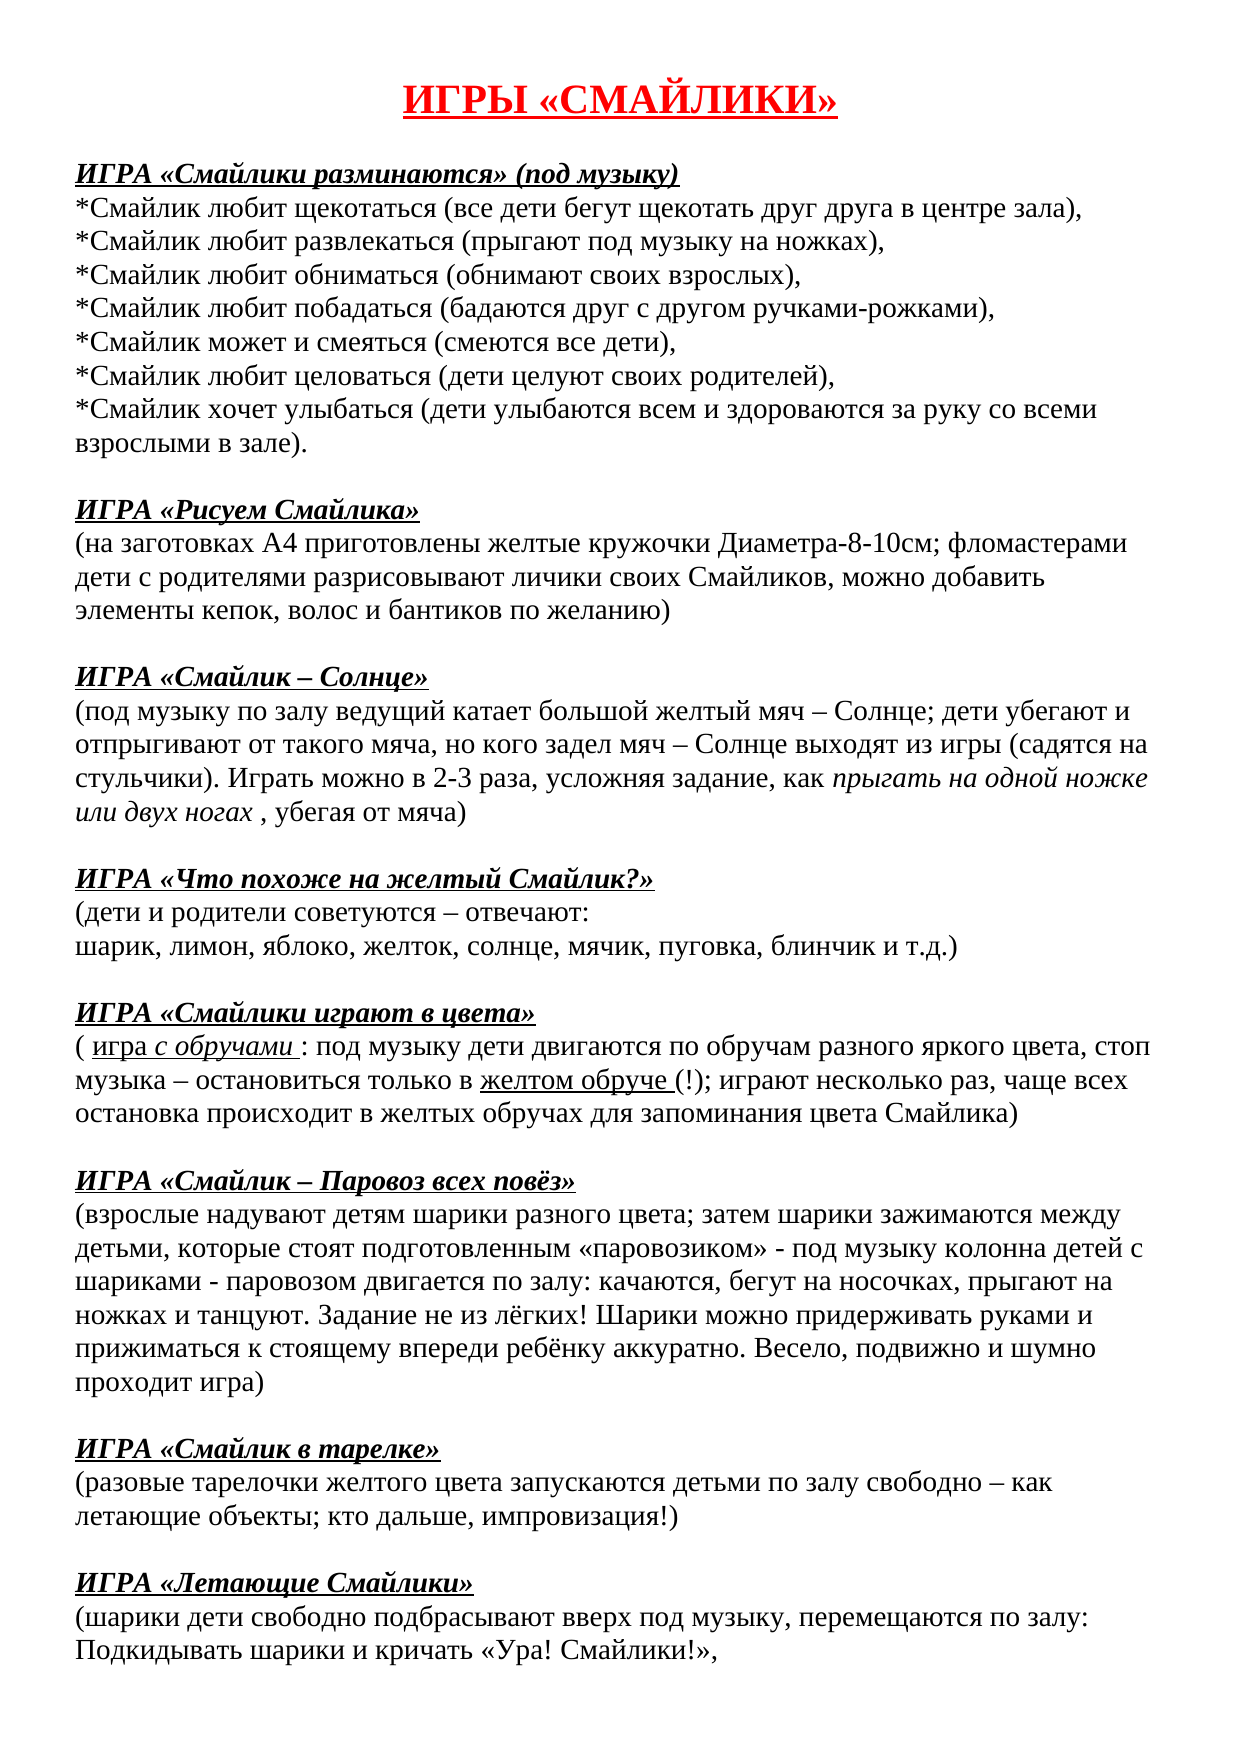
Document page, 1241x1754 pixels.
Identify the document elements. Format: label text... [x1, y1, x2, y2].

text *Смайлик хочет улыбаться (дети улыбаются всем и здороваются за руку со всеми взрослыми в зале). [75, 391, 1165, 458]
text *Смайлик любит развлекаться (прыгают под музыку на ножках), [75, 223, 1165, 257]
text Подкидывать шарики и кричать «Ура! Смайлики!», [75, 1632, 1165, 1666]
text ( игра с обручами : под музыку дети двигаются по обручам разного яркого цвета, стоп музыка – остановиться только в желтом обруче (!); играют несколько раз, чаще всех остановка происходит в желтых обручах для запоминания цвета Смайлика) [75, 1028, 1165, 1129]
text ИГРА «Летающие Смайлики» [75, 1565, 1165, 1599]
text ИГРА «Смайлик – Солнце» [75, 659, 1165, 693]
text ИГРА «Смайлики играют в цвета» [75, 995, 1165, 1028]
text ИГРА «Смайлик в тарелке» [75, 1431, 1165, 1464]
text ИГРА «Что похоже на желтый Смайлик?» [75, 861, 1165, 894]
text *Смайлик любит побадаться (бадаются друг с другом ручками-рожками), [75, 291, 1165, 324]
text ИГРА «Рисуем Смайлика» [75, 492, 1165, 525]
text ИГРА «Смайлик – Паровоз всех повёз» [75, 1163, 1165, 1196]
text ИГРА «Смайлики разминаются» (под музыку) [75, 156, 1165, 190]
text ИГРЫ «СМАЙЛИКИ» [75, 75, 1165, 123]
text (дети и родители советуются – отвечают: [75, 894, 1165, 928]
text (под музыку по залу ведущий катает большой желтый мяч – Солнце; дети убегают и отпрыгивают от такого мяча, но кого задел мяч – Солнце выходят из игры (садятся на стульчики). Играть можно в 2-3 раза, усложняя задание, как прыгать на одной ножке или двух ногах , убегая от мяча) [75, 693, 1165, 827]
text *Смайлик любит обниматься (обнимают своих взрослых), [75, 257, 1165, 291]
text *Смайлик любит целоваться (дети целуют своих родителей), [75, 358, 1165, 391]
text (разовые тарелочки желтого цвета запускаются детьми по залу свободно – как летающие объекты; кто дальше, импровизация!) [75, 1464, 1165, 1532]
text шарик, лимон, яблоко, желток, солнце, мячик, пуговка, блинчик и т.д.) [75, 928, 1165, 961]
text *Смайлик может и смеяться (смеются все дети), [75, 324, 1165, 358]
text *Смайлик любит щекотаться (все дети бегут щекотать друг друга в центре зала), [75, 190, 1165, 223]
text (взрослые надувают детям шарики разного цвета; затем шарики зажимаются между детьми, которые стоят подготовленным «паровозиком» - под музыку колонна детей с шариками - паровозом двигается по залу: качаются, бегут на носочках, прыгают на ножках и танцуют. Задание не из лёгких! Шарики можно придерживать руками и прижиматься к стоящему впереди ребёнку аккуратно. Весело, подвижно и шумно проходит игра) [75, 1196, 1165, 1397]
text (на заготовках А4 приготовлены желтые кружочки Диаметра-8-10см; фломастерами дети с родителями разрисовывают личики своих Смайликов, можно добавить элементы кепок, волос и бантиков по желанию) [75, 525, 1165, 626]
text (шарики дети свободно подбрасывают вверх под музыку, перемещаются по залу: [75, 1599, 1165, 1632]
